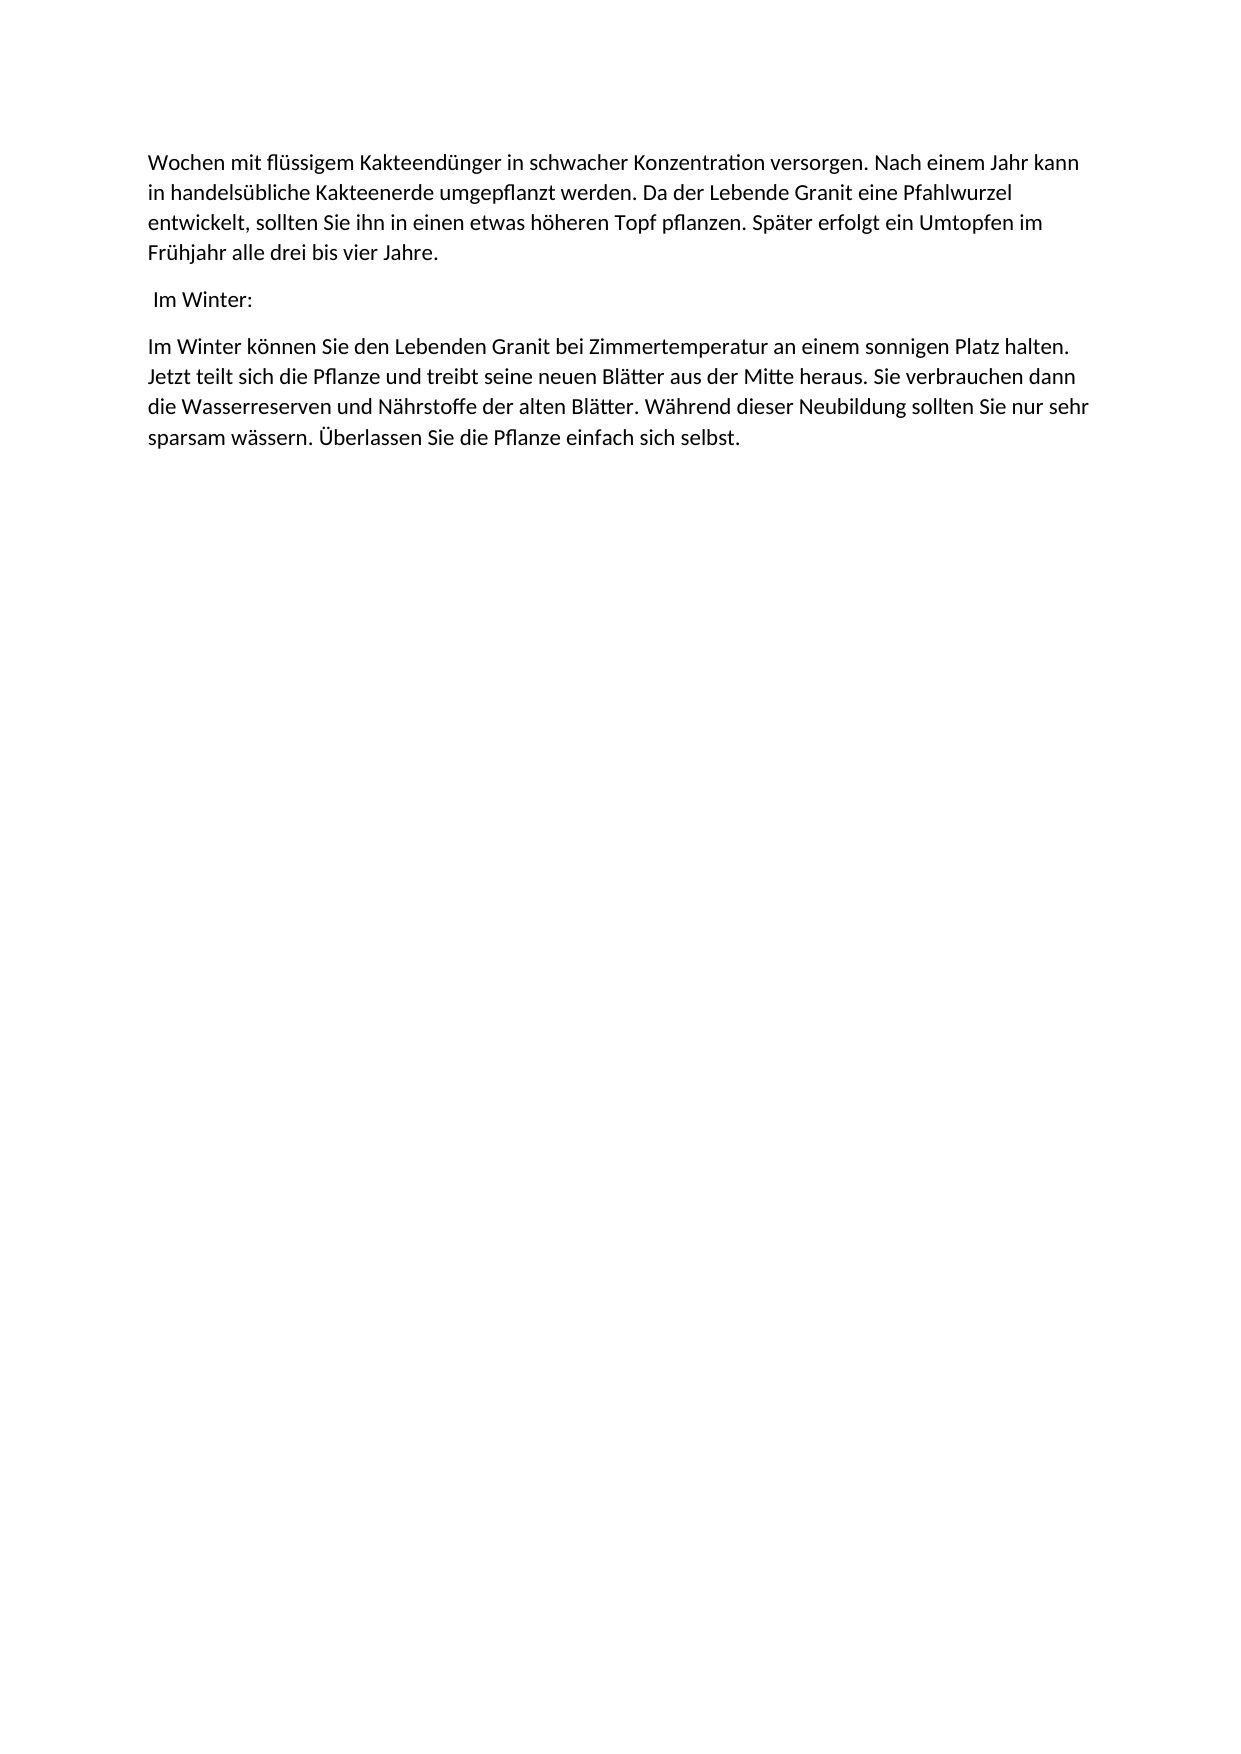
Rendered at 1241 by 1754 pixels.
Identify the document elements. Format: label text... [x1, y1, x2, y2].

text Im Winter: [148, 285, 1093, 313]
text Im Winter können Sie den Lebenden Granit bei Zimmertemperatur an einem sonnigen Platz halten. Jetzt teilt sich die Pflanze und treibt seine neuen Blätter aus der Mitte heraus. Sie verbrauchen dann die Wasserreserven und Nährstoffe der alten Blätter. Während dieser Neubildung sollten Sie nur sehr sparsam wässern. Überlassen Sie die Pflanze einfach sich selbst. [148, 332, 1093, 451]
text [148, 148, 1093, 266]
